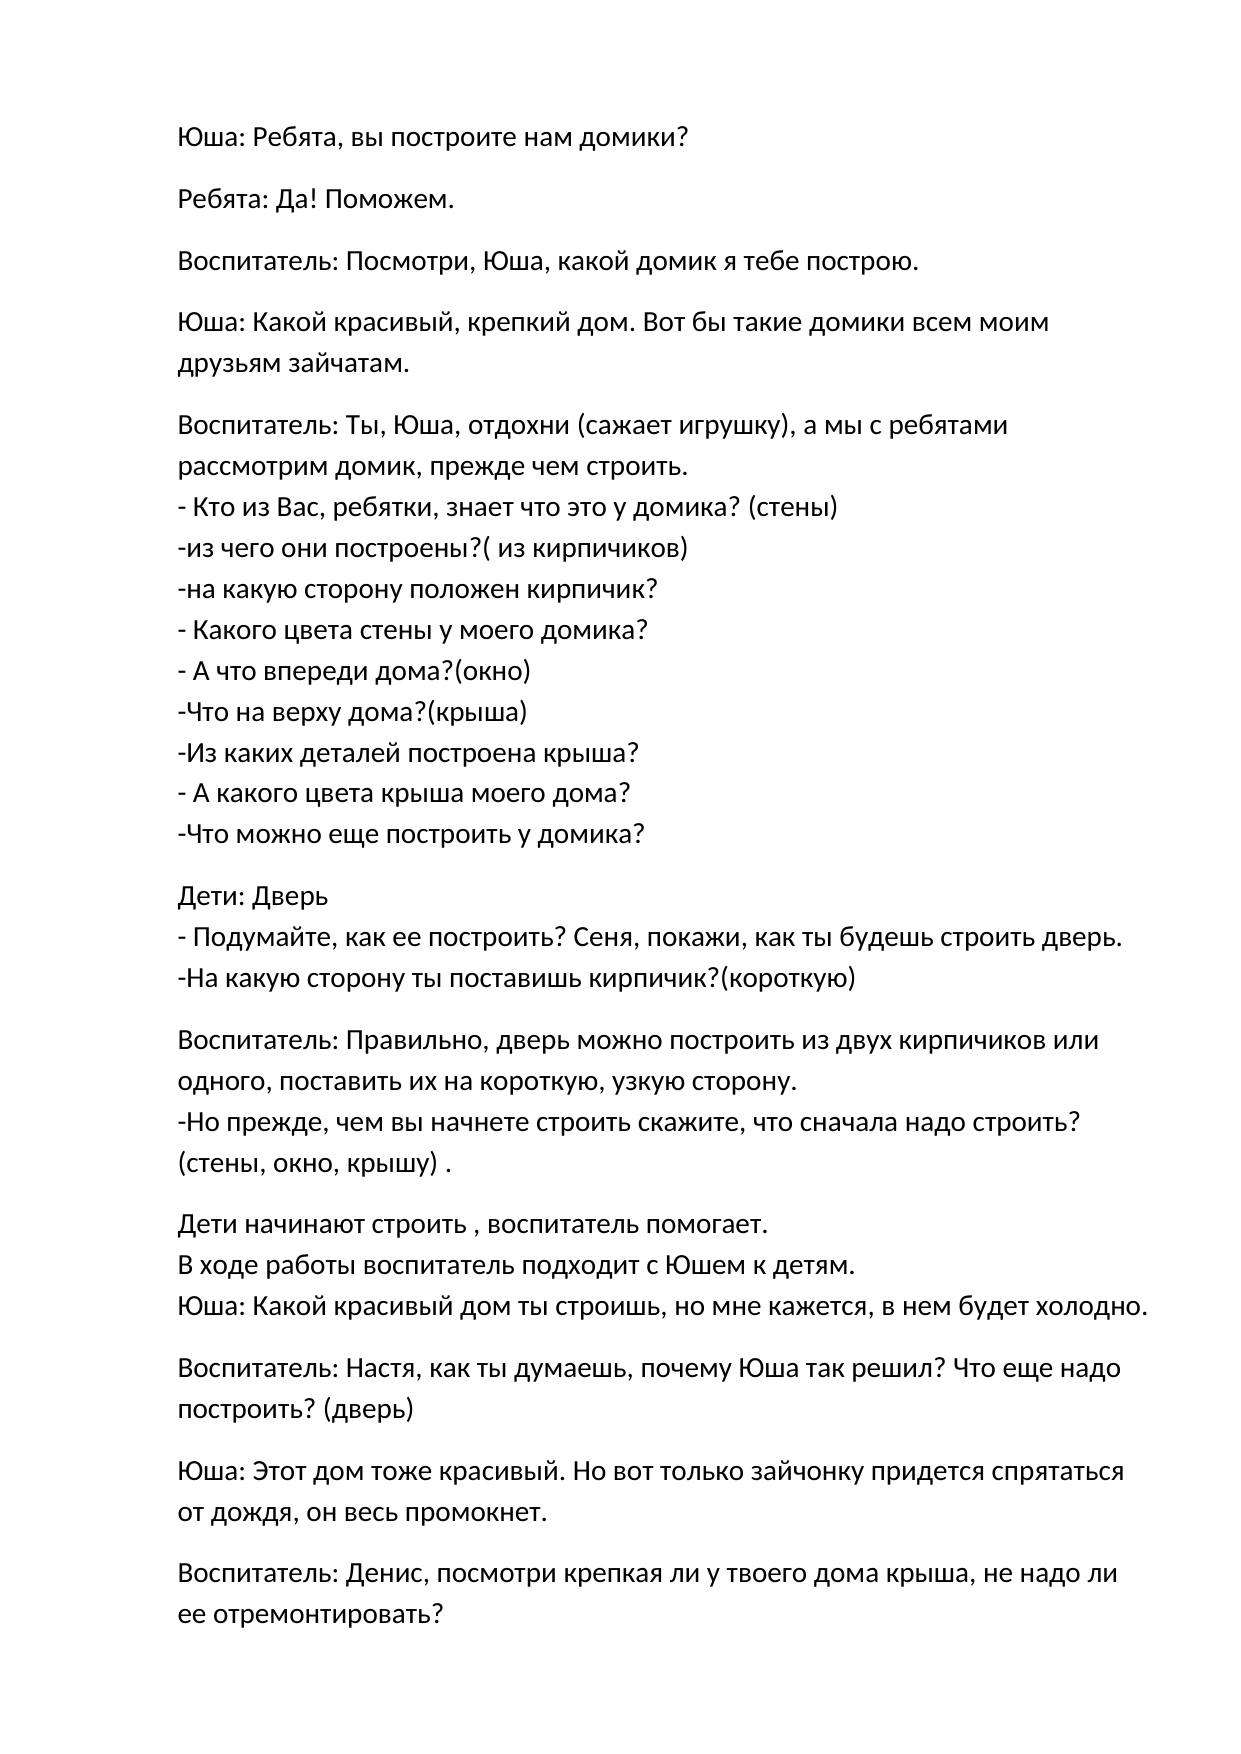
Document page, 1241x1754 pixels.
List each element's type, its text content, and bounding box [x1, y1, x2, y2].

text Воспитатель: Ты, Юша, отдохни (сажает игрушку), а мы с ребятами рассмотрим домик, прежде чем строить. - Кто из Вас, ребятки, знает что это у домика? (стены) -из чего они построены?( из кирпичиков) -на какую сторону положен кирпичик? - Какого цвета стены у моего домика? - А что впереди дома?(окно) -Что на верху дома?(крыша) -Из каких деталей построена крыша? - А какого цвета крыша моего дома? -Что можно еще построить у домика? [177, 406, 1152, 851]
text Юша: Какой красивый, крепкий дом. Вот бы такие домики всем моим друзьям зайчатам. [177, 303, 1152, 380]
text Ребята: Да! Поможем. [177, 180, 1152, 216]
text Юша: Ребята, вы построите нам домики? [177, 118, 1152, 154]
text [177, 1554, 1152, 1631]
text Воспитатель: Настя, как ты думаешь, почему Юша так решил? Что еще надо построить? (дверь) [177, 1349, 1152, 1426]
text Воспитатель: Правильно, дверь можно построить из двух кирпичиков или одного, поставить их на короткую, узкую сторону. -Но прежде, чем вы начнете строить скажите, что сначала надо строить?(стены, окно, крышу) . [177, 1021, 1152, 1179]
text Дети: Дверь - Подумайте, как ее построить? Сеня, покажи, как ты будешь строить дверь. -На какую сторону ты поставишь кирпичик?(короткую) [177, 877, 1152, 995]
text Юша: Этот дом тоже красивый. Но вот только зайчонку придется спрятаться от дождя, он весь промокнет. [177, 1452, 1152, 1528]
text Дети начинают строить , воспитатель помогает. В ходе работы воспитатель подходит с Юшем к детям. Юша: Какой красивый дом ты строишь, но мне кажется, в нем будет холодно. [177, 1206, 1152, 1323]
text Воспитатель: Посмотри, Юша, какой домик я тебе построю. [177, 242, 1152, 277]
